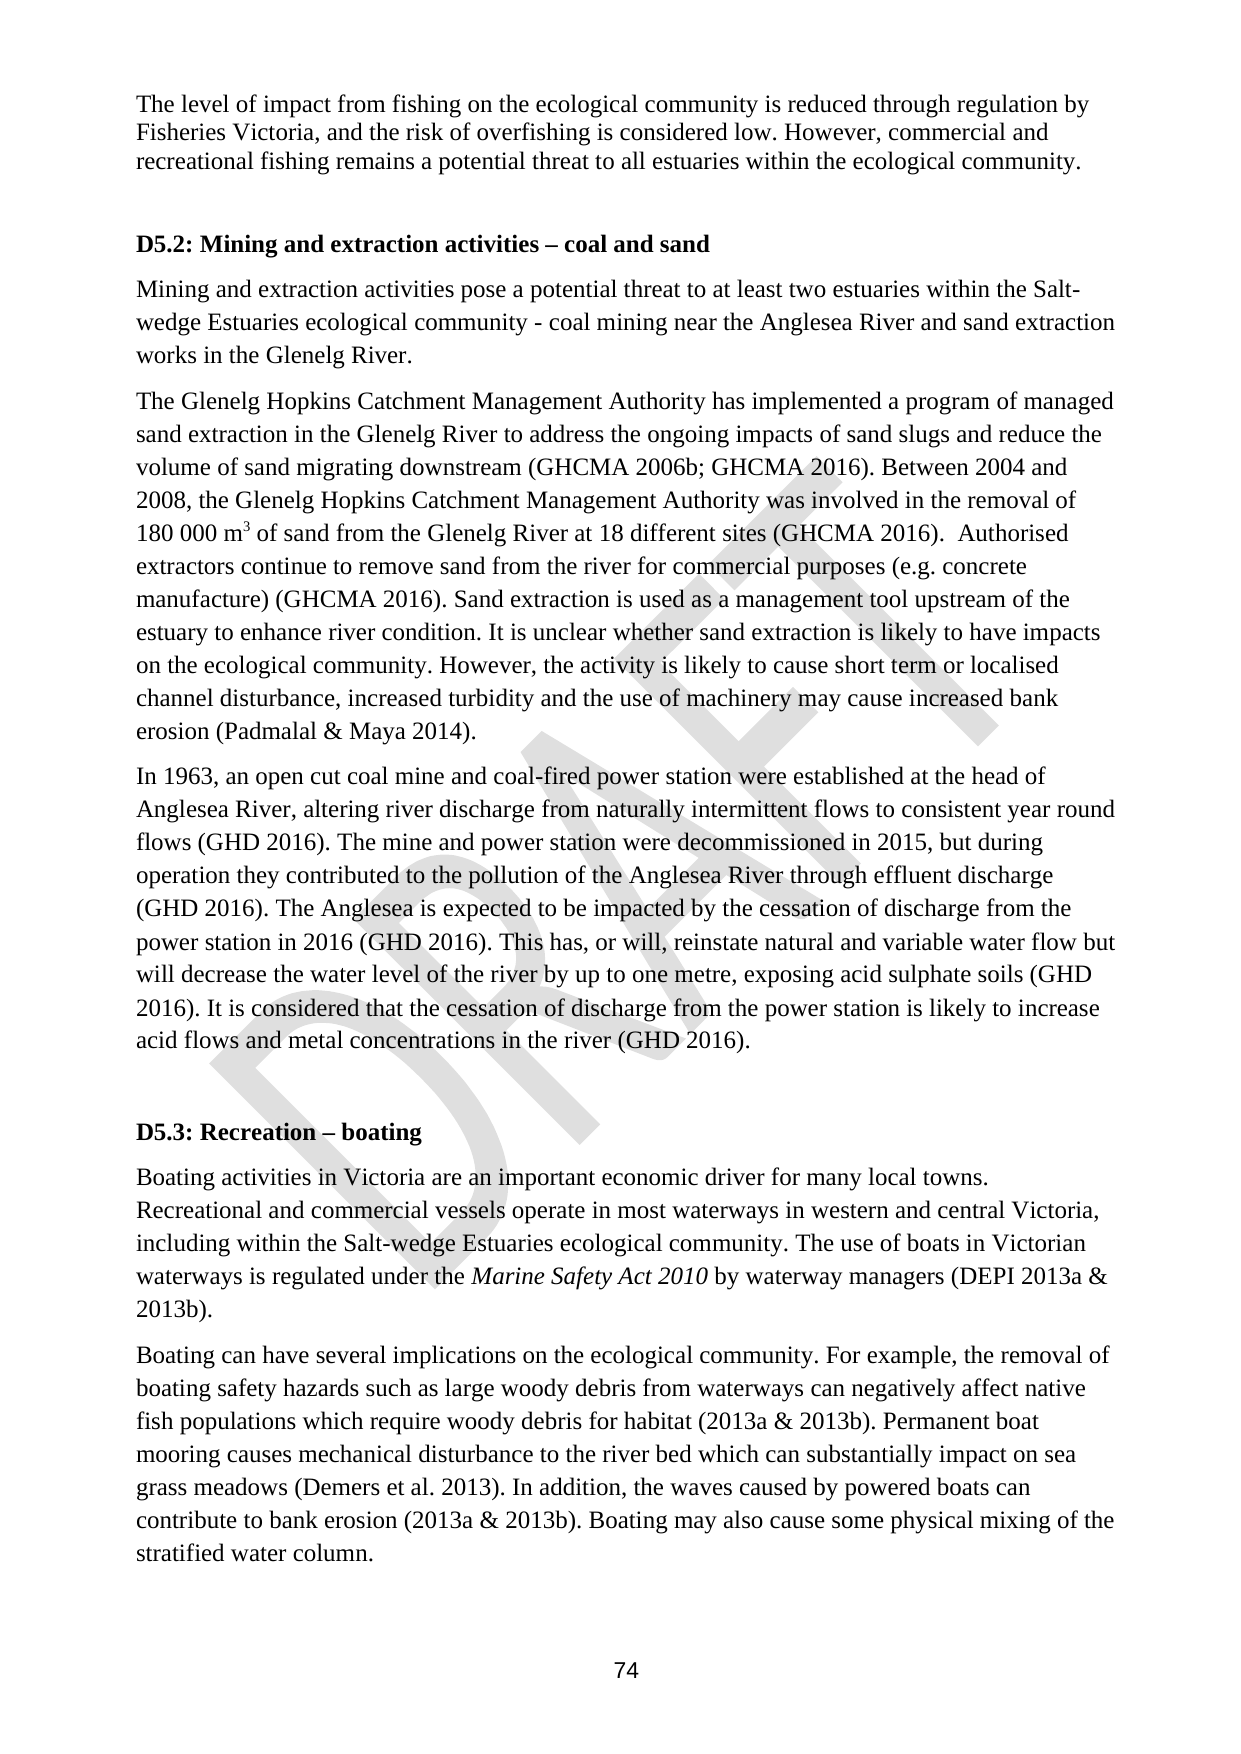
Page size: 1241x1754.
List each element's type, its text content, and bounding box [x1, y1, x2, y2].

subtitle D5.2: Mining and extraction activities – coal and sand [136, 229, 1116, 257]
subtitle D5.3: Recreation – boating [136, 1117, 1116, 1145]
text The Glenelg Hopkins Catchment Management Authority has implemented a program of managed sand extraction in the Glenelg River to address the ongoing impacts of sand slugs and reduce the volume of sand migrating downstream (GHCMA 2006b; GHCMA 2016). Between 2004 and 2008, the Glenelg Hopkins Catchment Management Authority was involved in the removal of 180 000 m3 of sand from the Glenelg River at 18 different sites (GHCMA 2016). Authorised extractors continue to remove sand from the river for commercial purposes (e.g. concrete manufacture) (GHCMA 2016). Sand extraction is used as a management tool upstream of the estuary to enhance river condition. It is unclear whether sand extraction is likely to have impacts on the ecological community. However, the activity is likely to cause short term or localised channel disturbance, increased turbidity and the use of machinery may cause increased bank erosion (Padmalal & Maya 2014). [136, 386, 1116, 745]
text Mining and extraction activities pose a potential threat to at least two estuaries within the Salt-wedge Estuaries ecological community - coal mining near the Anglesea River and sand extraction works in the Glenelg River. [136, 274, 1116, 369]
text The level of impact from fishing on the ecological community is reduced through regulation by Fisheries Victoria, and the risk of overfishing is considered low. However, commercial and recreational fishing remains a potential threat to all estuaries within the ecological community. [136, 89, 1116, 175]
text Boating can have several implications on the ecological community. For example, the removal of boating safety hazards such as large woody debris from waterways can negatively affect native fish populations which require woody debris for habitat (2013a & 2013b). Permanent boat mooring causes mechanical disturbance to the river bed which can substantially impact on sea grass meadows (Demers et al. 2013). In addition, the waves caused by powered boats can contribute to bank erosion (2013a & 2013b). Boating may also cause some physical mixing of the stratified water column. [136, 1340, 1116, 1567]
text Boating activities in Victoria are an important economic driver for many local towns. Recreational and commercial vessels operate in most waterways in western and central Victoria, including within the Salt-wedge Estuaries ecological community. The use of boats in Victorian waterways is regulated under the Marine Safety Act 2010 by waterway managers (DEPI 2013a & 2013b). [136, 1162, 1116, 1323]
text In 1963, an open cut coal mine and coal-fired power station were established at the head of Anglesea River, altering river discharge from naturally intermittent flows to consistent year round flows (GHD 2016). The mine and power station were decommissioned in 2015, but during operation they contributed to the pollution of the Anglesea River through effluent discharge (GHD 2016). The Anglesea is expected to be impacted by the cessation of discharge from the power station in 2016 (GHD 2016). This has, or will, reinstate natural and variable water flow but will decrease the water level of the river by up to one metre, exposing acid sulphate soils (GHD 2016). It is considered that the cessation of discharge from the power station is likely to increase acid flows and metal concentrations in the river (GHD 2016). [136, 761, 1116, 1054]
